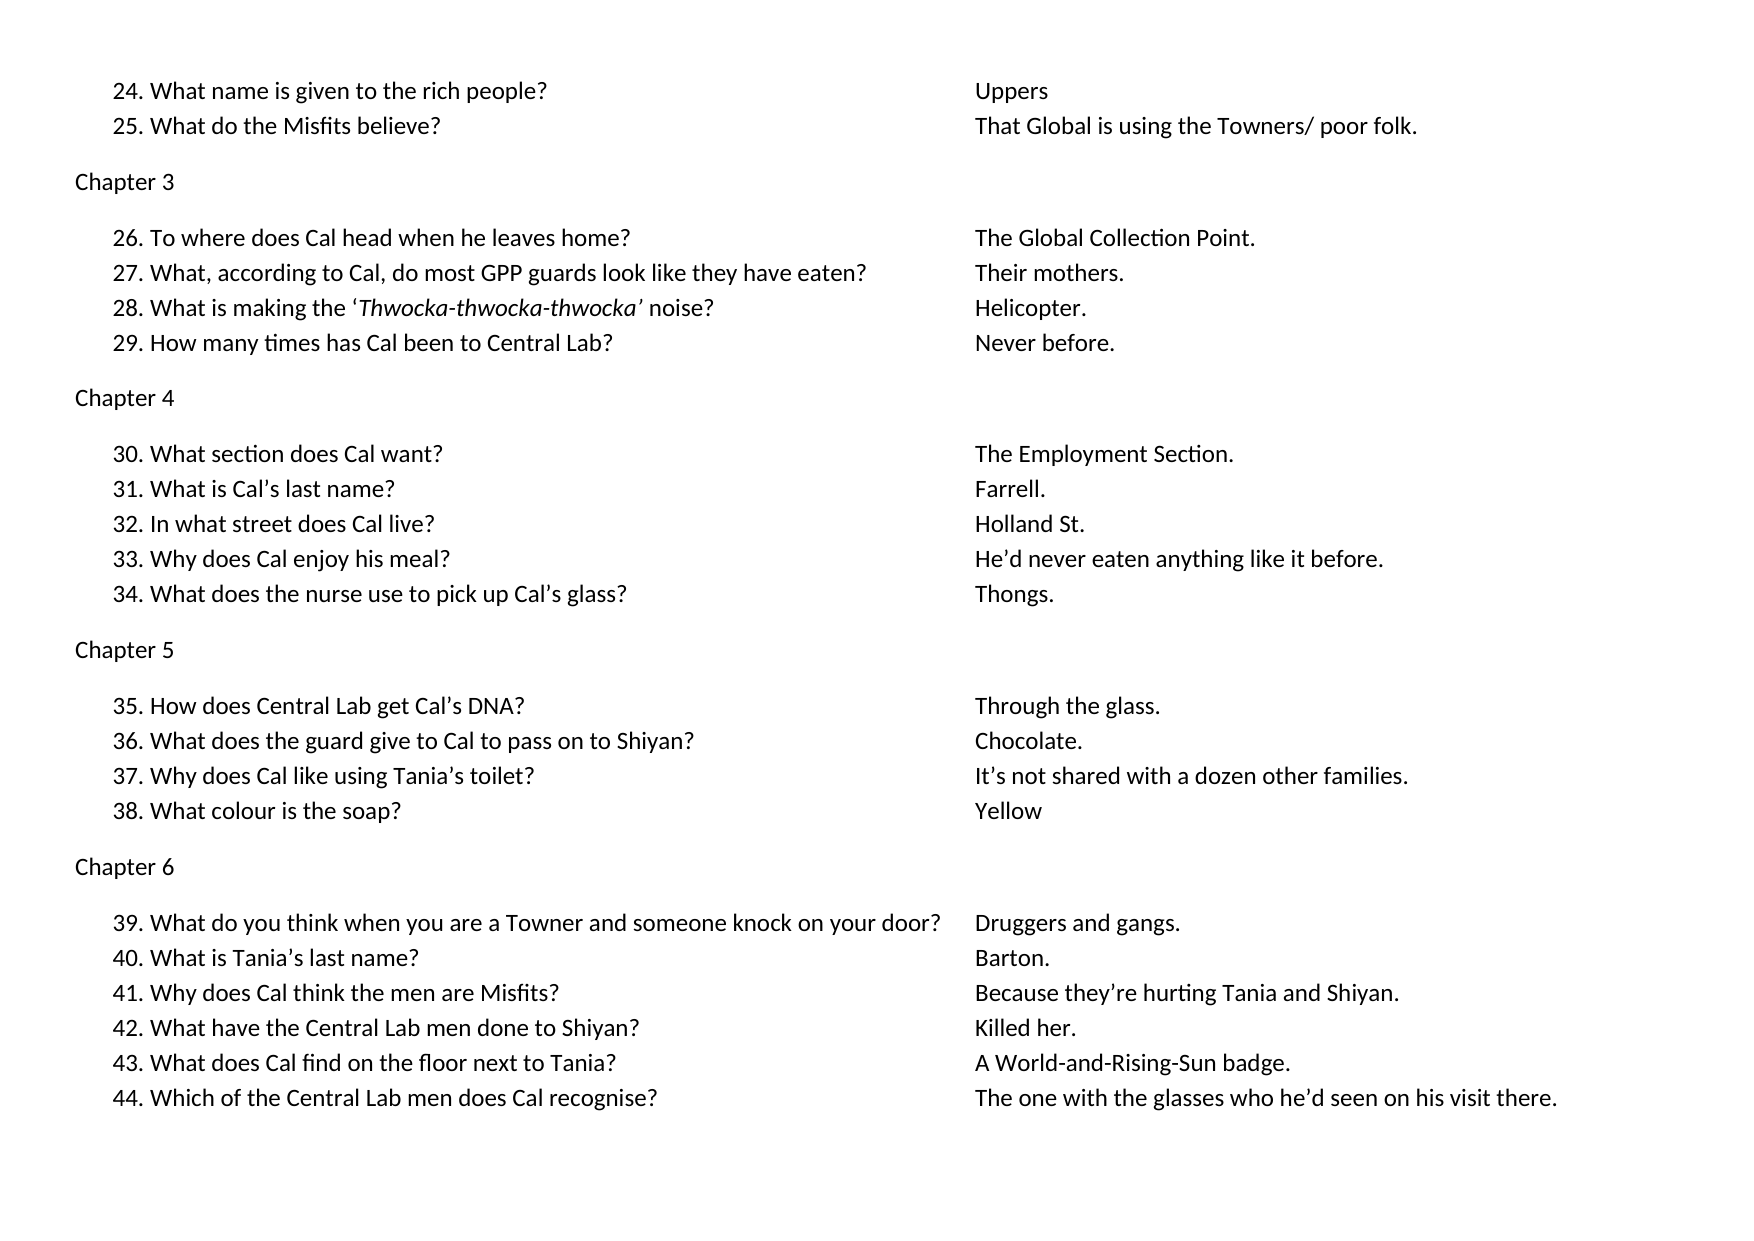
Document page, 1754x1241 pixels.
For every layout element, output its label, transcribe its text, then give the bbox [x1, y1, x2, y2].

list What do the Misfits believe? That Global is using the Towners/ poor folk. [112, 110, 1679, 141]
list Why does Cal enjoy his meal? He’d never eaten anything like it before. [112, 543, 1679, 574]
list What does the guard give to Cal to pass on to Shiyan? Chocolate. [112, 725, 1679, 756]
list What does the nurse use to pick up Cal’s glass? Thongs. [112, 578, 1679, 609]
list In what street does Cal live? Holland St. [112, 508, 1679, 539]
list What have the Central Lab men done to Shiyan? Killed her. [112, 1012, 1679, 1042]
list How many times has Cal been to Central Lab? Never before. [112, 327, 1679, 357]
list What, according to Cal, do most GPP guards look like they have eaten? Their mothers. [112, 257, 1679, 287]
list What name is given to the rich people? Uppers [112, 75, 1679, 106]
text Chapter 4 [75, 382, 1679, 413]
list To where does Cal head when he leaves home? The Global Collection Point. [112, 222, 1679, 252]
list What does Cal find on the floor next to Tania? A World-and-Rising-Sun badge. [112, 1047, 1679, 1077]
list What is Tania’s last name? Barton. [112, 942, 1679, 972]
list Why does Cal think the men are Misfits? Because they’re hurting Tania and Shiyan. [112, 977, 1679, 1007]
text Chapter 6 [75, 851, 1679, 881]
text Chapter 5 [75, 634, 1679, 665]
list Why does Cal like using Tania’s toilet? It’s not shared with a dozen other families. [112, 760, 1679, 791]
list What is making the ‘Thwocka-thwocka-thwocka’ noise? Helicopter. [112, 292, 1679, 322]
list Which of the Central Lab men does Cal recognise? The one with the glasses who he’d seen on his visit there. [112, 1082, 1679, 1112]
list What is Cal’s last name? Farrell. [112, 473, 1679, 504]
list What section does Cal want? The Employment Section. [112, 438, 1679, 469]
list What do you think when you are a Towner and someone knock on your door? Druggers and gangs. [112, 907, 1679, 937]
text Chapter 3 [75, 166, 1679, 196]
list How does Central Lab get Cal’s DNA? Through the glass. [112, 690, 1679, 721]
list What colour is the soap? Yellow [112, 795, 1679, 826]
